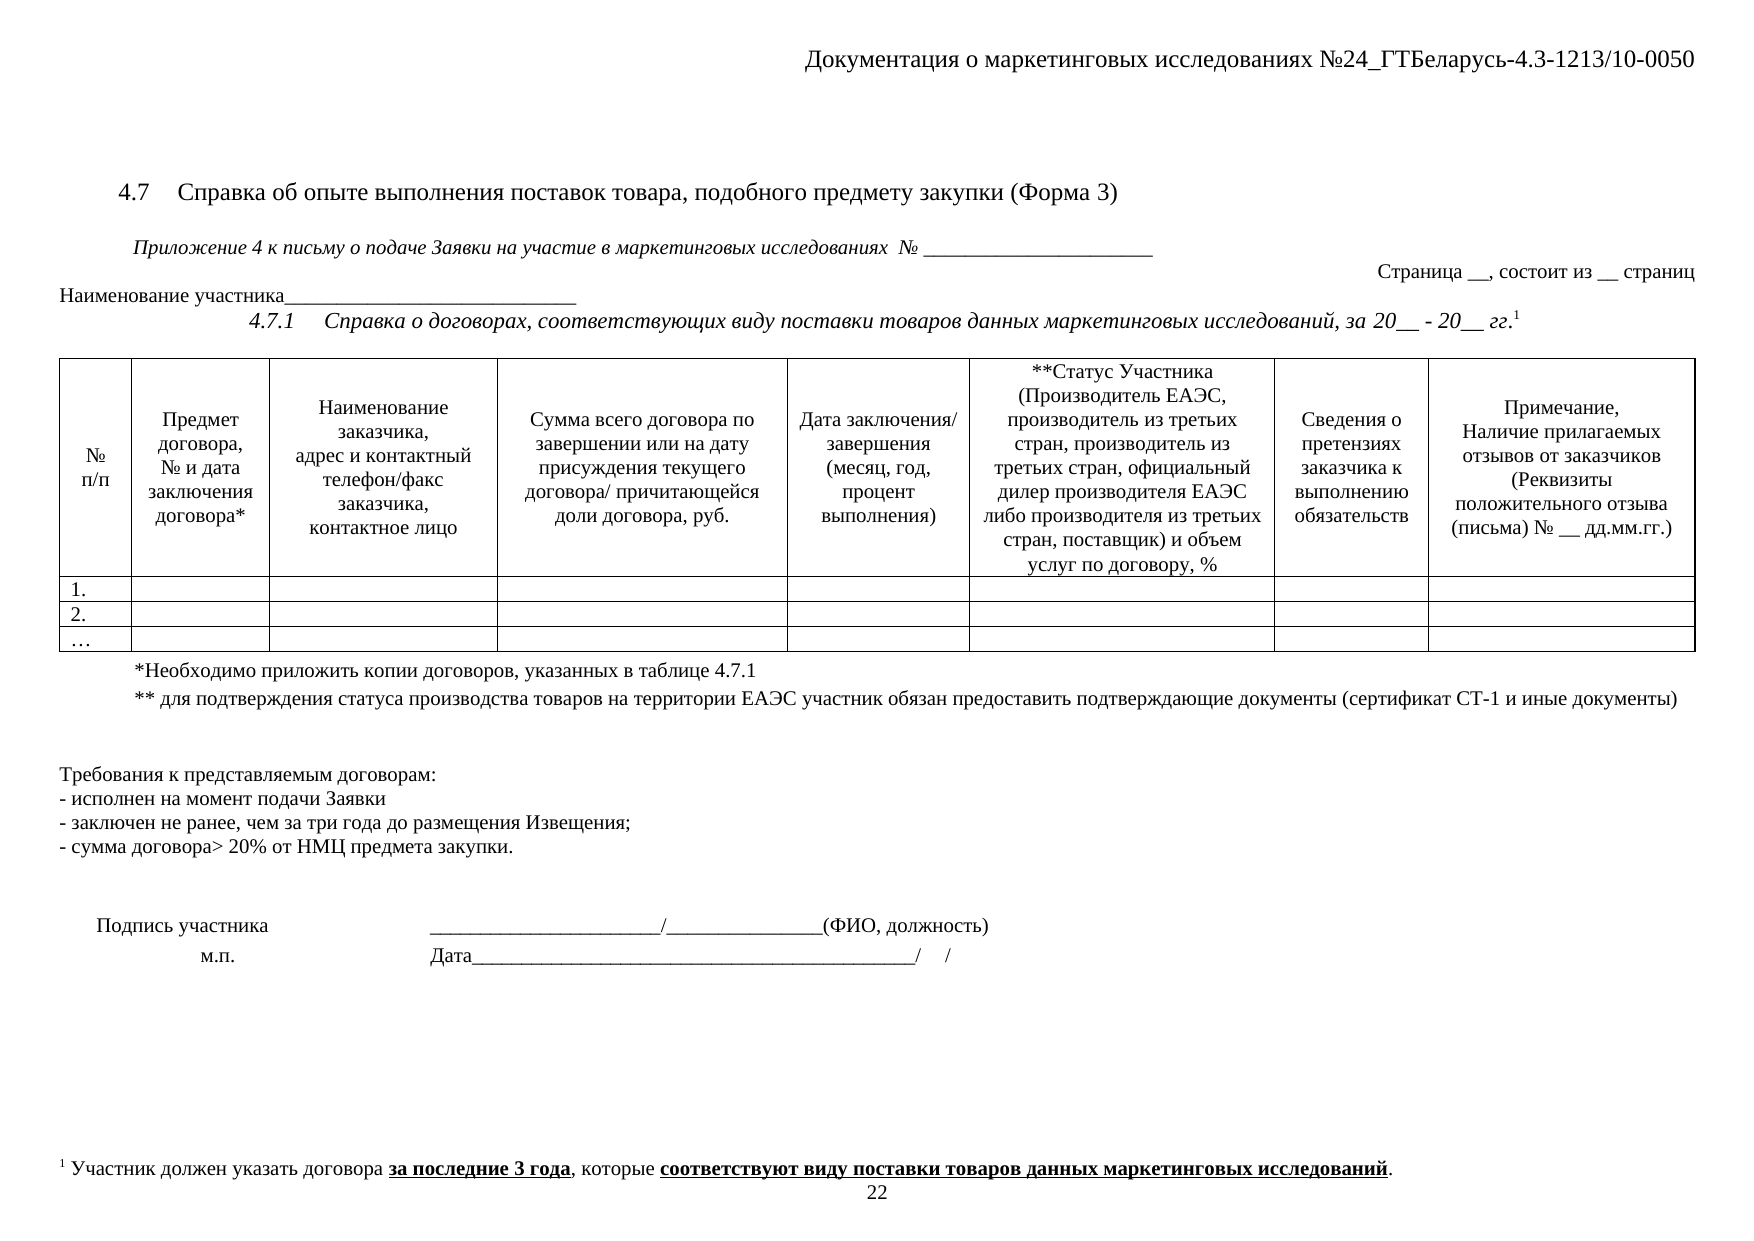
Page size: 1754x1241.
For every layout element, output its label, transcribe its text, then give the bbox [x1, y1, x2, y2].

table_cell [1429, 577, 1694, 601]
table_cell [270, 602, 497, 626]
table_header Сведения о претензиях заказчика к выполнению обязательств [1275, 359, 1428, 576]
table_header Примечание, Наличие прилагаемых отзывов от заказчиков (Реквизиты положительного отзыва (письма) № __ дд.мм.гг.) [1429, 359, 1694, 576]
table_header **Статус Участника (Производитель ЕАЭС, производитель из третьих стран, производитель из третьих стран, официальный дилер производителя ЕАЭС либо производителя из третьих стран, поставщик) и объем услуг по договору, % [970, 359, 1274, 576]
table_cell [970, 577, 1274, 601]
table_cell [1275, 577, 1428, 601]
table_header Наименование заказчика, адрес и контактный телефон/факс заказчика, контактное лицо [270, 359, 497, 576]
text Наименование участника____________________________ [59, 283, 1695, 307]
table_cell [970, 602, 1274, 626]
table_cell [132, 627, 269, 651]
table_cell [498, 577, 787, 601]
table_header Сумма всего договора по завершении или на дату присуждения текущего договора/ причитающейся доли договора, руб. [498, 359, 787, 576]
text Требования к представляемым договорам: [59, 762, 1695, 786]
table_cell [788, 627, 969, 651]
table_cell [970, 627, 1274, 651]
table_cell 1. [60, 577, 131, 601]
text м.п. Дата / / [96, 943, 1695, 967]
table_cell [1429, 602, 1694, 626]
text Страница __, состоит из __ страниц [59, 259, 1695, 283]
table_cell … [60, 627, 131, 651]
text - заключен не ранее, чем за три года до размещения Извещения; [59, 810, 1695, 834]
table_header Дата заключения/ завершения (месяц, год, процент выполнения) [788, 359, 969, 576]
table_cell [498, 602, 787, 626]
text - сумма договора> 20% от НМЦ предмета закупки. [59, 834, 1695, 858]
table_cell [1429, 627, 1694, 651]
table_header № п/п [60, 359, 131, 576]
table_cell [1275, 602, 1428, 626]
table_cell [788, 602, 969, 626]
table_cell [270, 627, 497, 651]
list Справка о договорах, соответствующих виду поставки товаров данных маркетинговых исследований, за 20__ - 20__ гг. [74, 307, 1695, 333]
table_cell [788, 577, 969, 601]
text - исполнен на момент подачи Заявки [59, 786, 1695, 810]
list *Необходимо приложить копии договоров, указанных в таблице 4.7.1 [134, 658, 1695, 682]
text Приложение 4 к письму о подаче Заявки на участие в маркетинговых исследованиях № ______________________ [59, 235, 1695, 259]
table_cell [132, 577, 269, 601]
table_cell [1275, 627, 1428, 651]
text Подпись участника /_______________(ФИО, должность) [96, 913, 1695, 937]
table_cell 2. [60, 602, 131, 626]
table_cell [270, 577, 497, 601]
table_cell [498, 627, 787, 651]
list Справка об опыте выполнения поставок товара, подобного предмету закупки (Форма 3) [59, 177, 1695, 206]
table_header Предмет договора, № и дата заключения договора* [132, 359, 269, 576]
table_cell [132, 602, 269, 626]
list ** для подтверждения статуса производства товаров на территории ЕАЭС участник обязан предоставить подтверждающие документы (сертификат СТ-1 и иные документы) [134, 686, 1695, 710]
